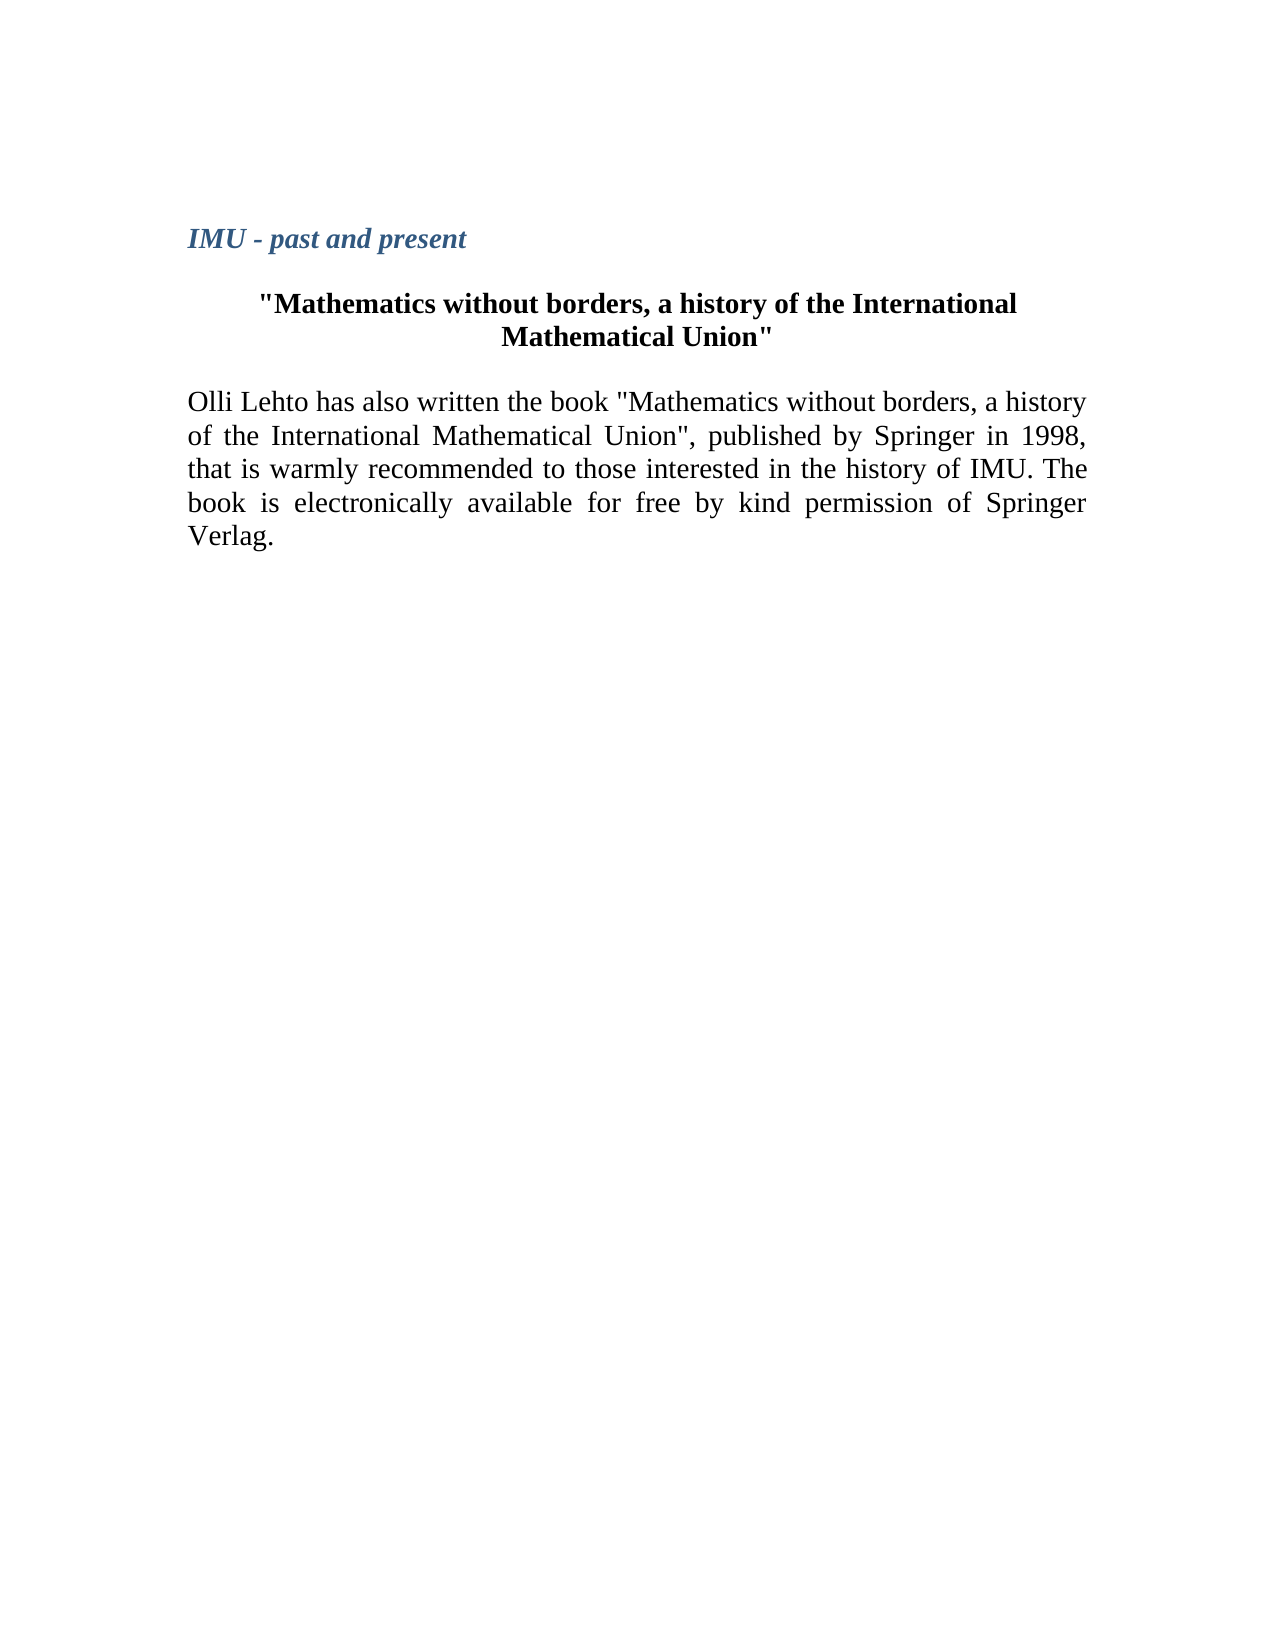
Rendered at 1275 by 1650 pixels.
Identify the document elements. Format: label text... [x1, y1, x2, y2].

subtitle "Mathematics without borders, a history of the International Mathematical Union" [187, 286, 1087, 353]
subtitle IMU - past and present [187, 221, 1087, 254]
text Olli Lehto has also written the book "Mathematics without borders, a history of the International Mathematical Union", published by Springer in 1998, that is warmly recommended to those interested in the history of IMU. The book is electronically available for free by kind permission of Springer Verlag. [187, 384, 1087, 552]
